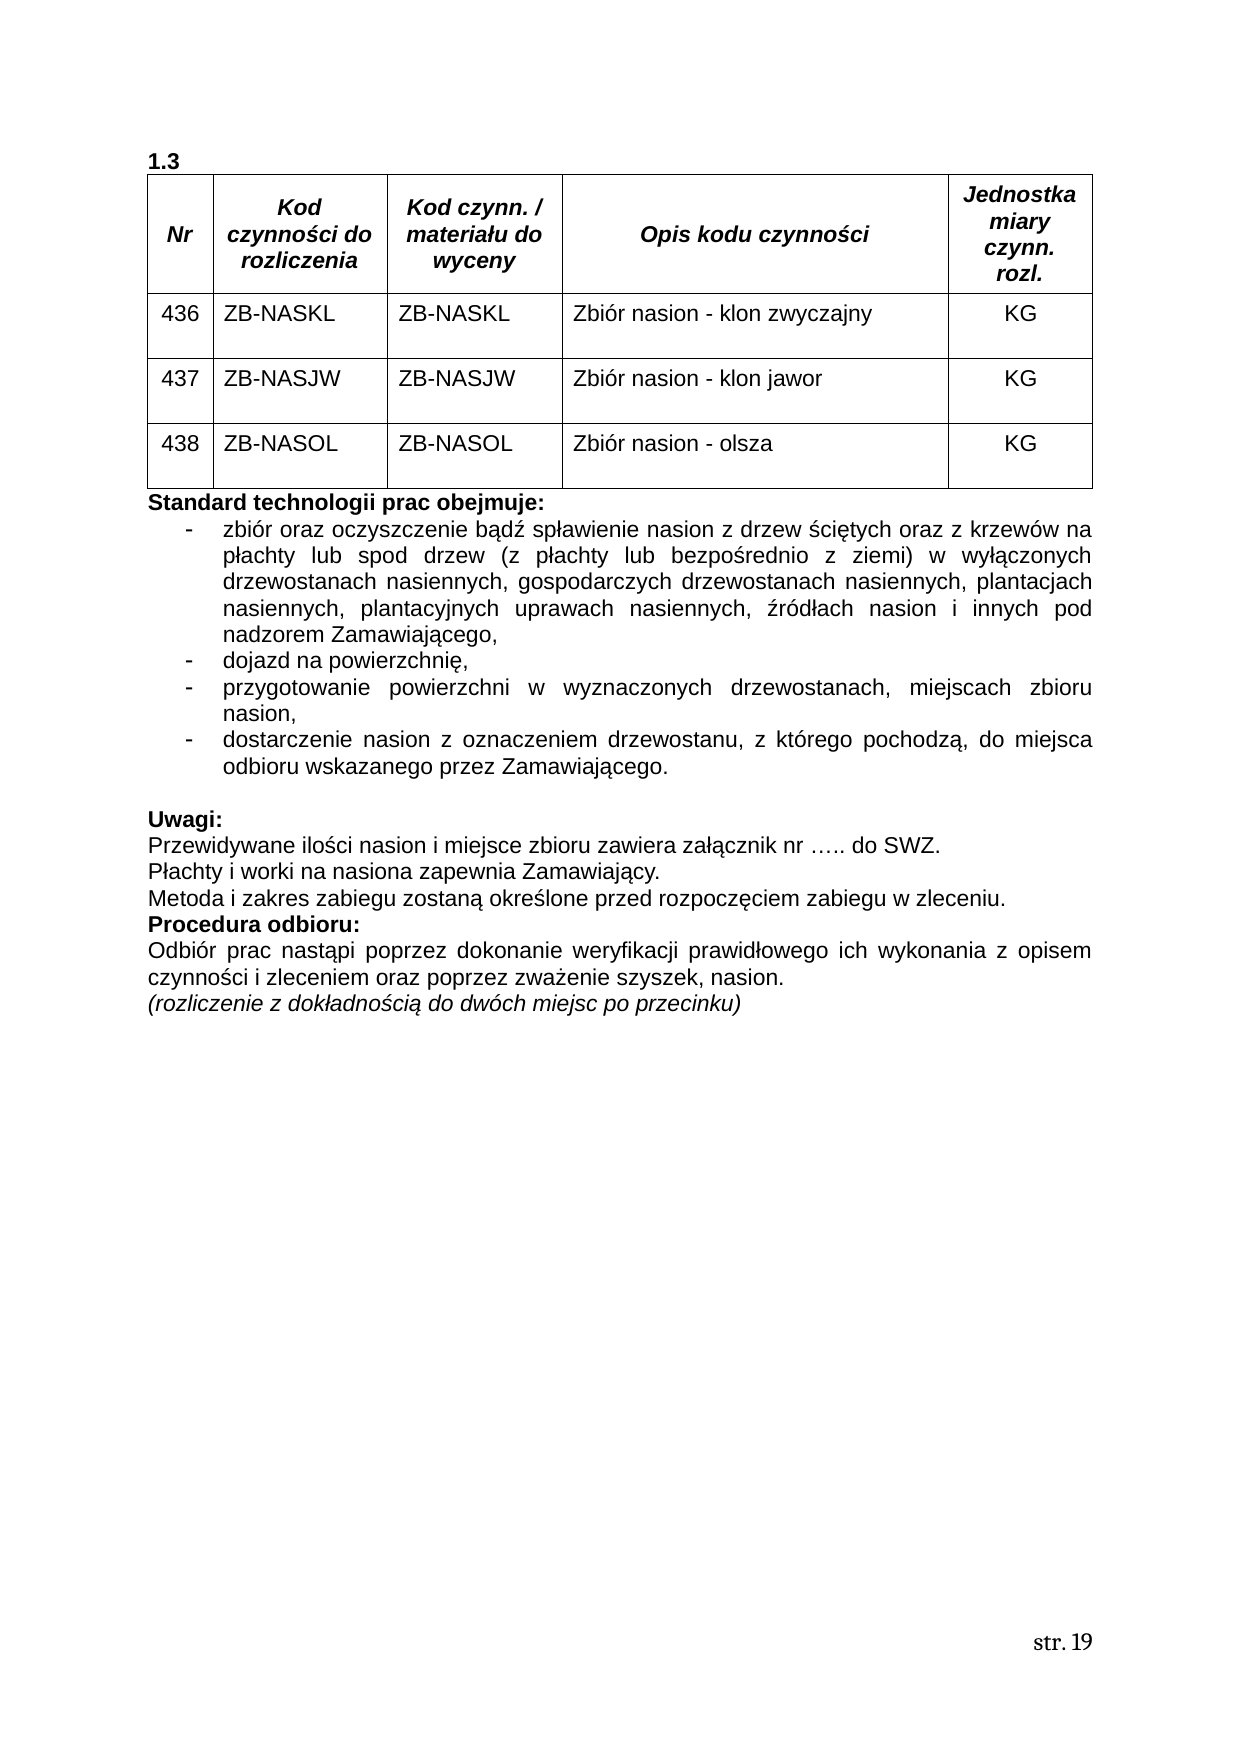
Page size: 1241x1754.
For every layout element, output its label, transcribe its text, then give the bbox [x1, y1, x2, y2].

table_cell Zbiór nasion - olsza [563, 424, 948, 488]
list dostarczenie nasion z oznaczeniem drzewostanu, z którego pochodzą, do miejsca odbioru wskazanego przez Zamawiającego. [185, 726, 1093, 779]
text (rozliczenie z dokładnością do dwóch miejsc po przecinku) [148, 990, 1093, 1016]
table_cell Zbiór nasion - klon jawor [563, 359, 948, 423]
text Uwagi: [148, 806, 1093, 832]
text Odbiór prac nastąpi poprzez dokonanie weryfikacji prawidłowego ich wykonania z opisem czynności i zleceniem oraz poprzez zważenie szyszek, nasion. [148, 937, 1093, 990]
table_cell ZB-NASKL [388, 294, 562, 358]
list przygotowanie powierzchni w wyznaczonych drzewostanach, miejscach zbioru nasion, [185, 674, 1093, 726]
text Przewidywane ilości nasion i miejsce zbioru zawiera załącznik nr ….. do SWZ. [148, 832, 1093, 858]
table_cell ZB-NASOL [214, 424, 387, 488]
table_cell 437 [148, 359, 213, 423]
table_cell ZB-NASJW [214, 359, 387, 423]
text Standard technologii prac obejmuje: [148, 489, 1093, 516]
text Procedura odbioru: [148, 911, 1093, 937]
table_header Jednostka miary czynn. rozl. [949, 175, 1092, 293]
table_header Kod czynn. / materiału do wyceny [388, 175, 562, 293]
table_header Opis kodu czynności [563, 175, 948, 293]
table_header Nr [148, 175, 213, 293]
table_header Kod czynności do rozliczenia [214, 175, 387, 293]
list zbiór oraz oczyszczenie bądź spławienie nasion z drzew ściętych oraz z krzewów na płachty lub spod drzew (z płachty lub bezpośrednio z ziemi) w wyłączonych drzewostanach nasiennych, gospodarczych drzewostanach nasiennych, plantacjach nasiennych, plantacyjnych uprawach nasiennych, źródłach nasion i innych pod nadzorem Zamawiającego, [185, 516, 1093, 647]
table_cell ZB-NASKL [214, 294, 387, 358]
table_cell 438 [148, 424, 213, 488]
table_cell KG [949, 424, 1092, 488]
text Płachty i worki na nasiona zapewnia Zamawiający. [148, 858, 1093, 884]
text 1.3 [148, 148, 1093, 174]
table_cell Zbiór nasion - klon zwyczajny [563, 294, 948, 358]
table_cell ZB-NASOL [388, 424, 562, 488]
table_cell KG [949, 294, 1092, 358]
table_cell 436 [148, 294, 213, 358]
table_cell ZB-NASJW [388, 359, 562, 423]
table_cell KG [949, 359, 1092, 423]
text Metoda i zakres zabiegu zostaną określone przed rozpoczęciem zabiegu w zleceniu. [148, 884, 1093, 911]
list dojazd na powierzchnię, [185, 647, 1093, 674]
